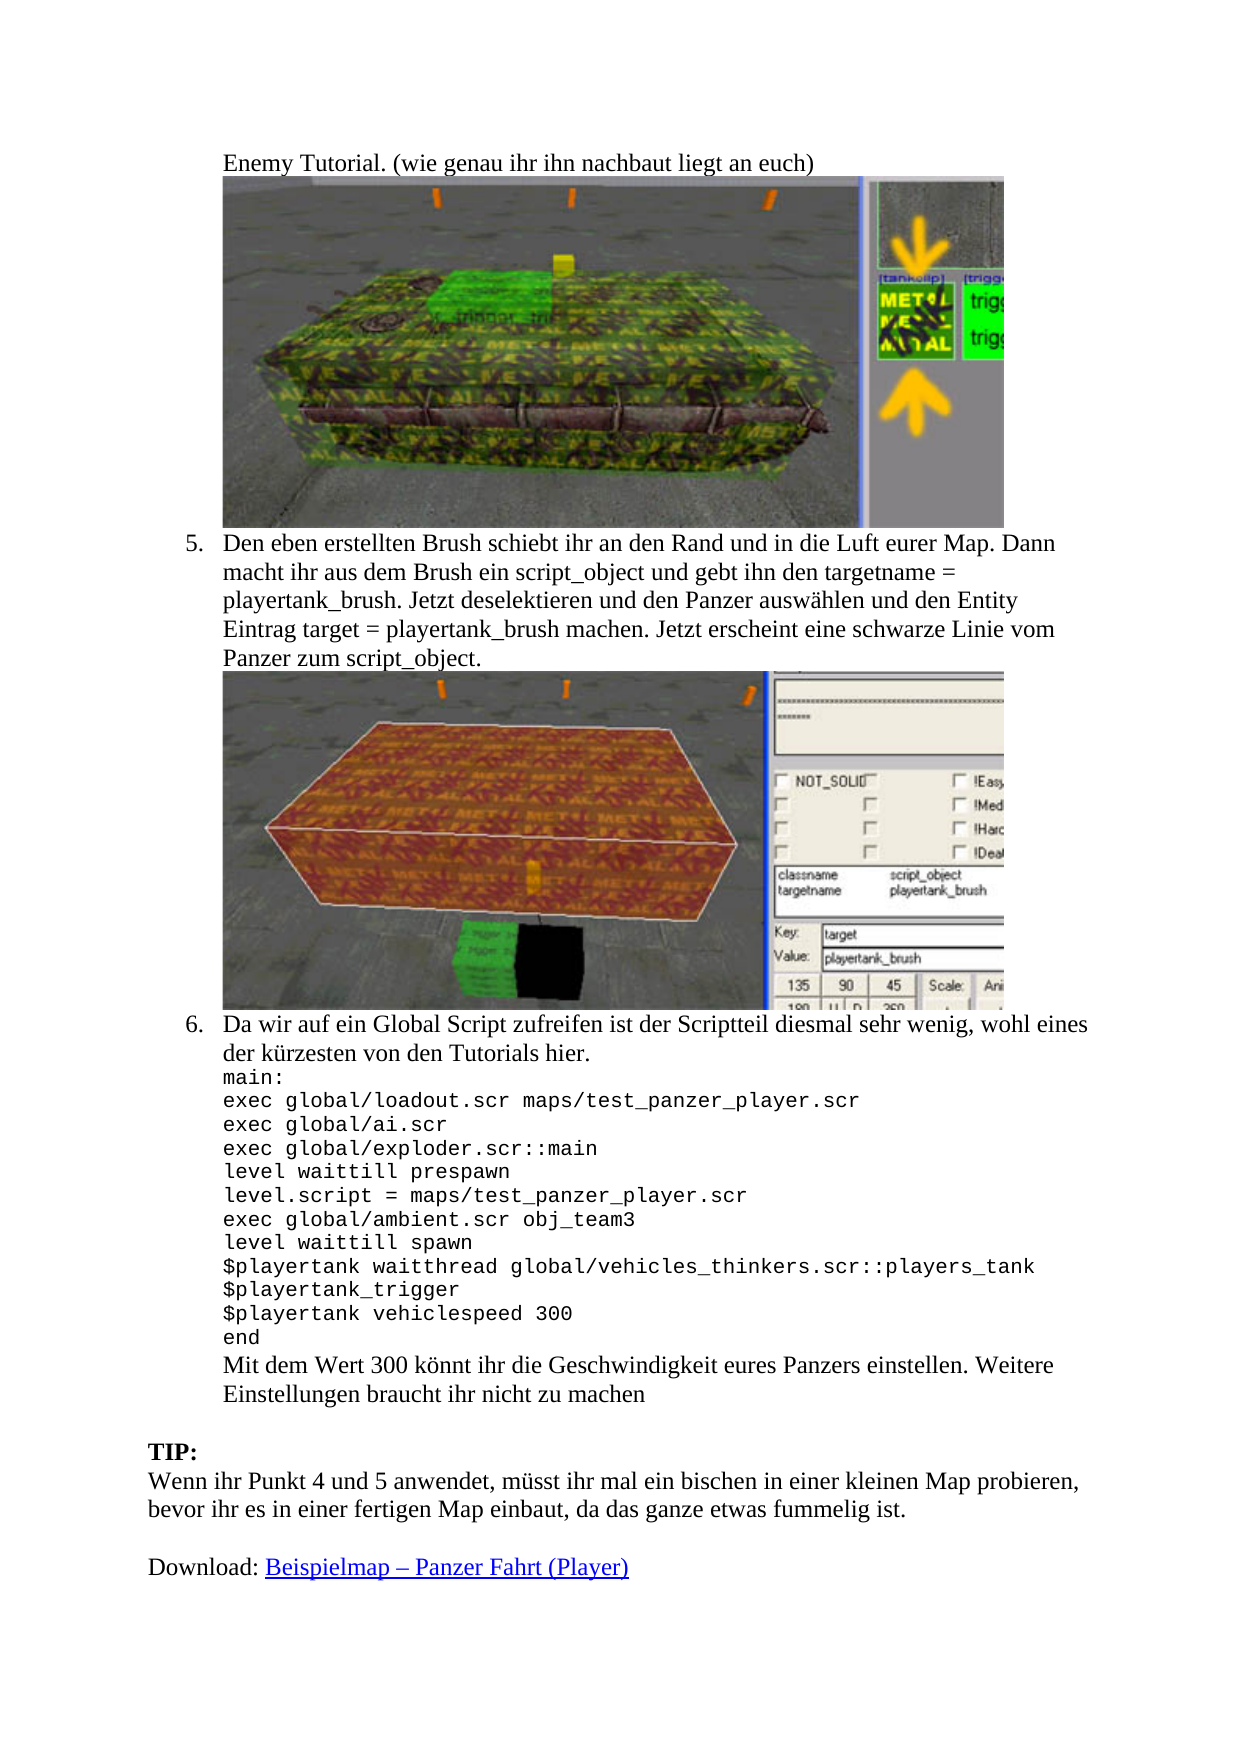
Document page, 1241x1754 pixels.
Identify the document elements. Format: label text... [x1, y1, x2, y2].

list Da wir auf ein Global Script zufreifen ist der Scriptteil diesmal sehr wenig, wohl eines der kürzesten von den Tutorials hier. main: exec global/loadout.scr maps/test_panzer_player.scr exec global/ai.scr exec global/exploder.scr::main level waittill prespawn level.script = maps/test_panzer_player.scr exec global/ambient.scr obj_team3 level waittill spawn $playertank waitthread global/vehicles_thinkers.scr::players_tank $playertank_trigger $playertank vehiclespeed 300 end Mit dem Wert 300 könnt ihr die Geschwindigkeit eures Panzers einstellen. Weitere Einstellungen braucht ihr nicht zu machen [185, 1009, 1093, 1408]
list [185, 148, 1093, 528]
picture [222, 671, 1004, 1010]
picture [222, 176, 1004, 528]
text Download: Beispielmap – Panzer Fahrt (Player) [148, 1552, 1093, 1581]
text TIP: Wenn ihr Punkt 4 und 5 anwendet, müsst ihr mal ein bischen in einer kleinen Map probieren, bevor ihr es in einer fertigen Map einbaut, da das ganze etwas fummelig ist. [148, 1437, 1093, 1523]
